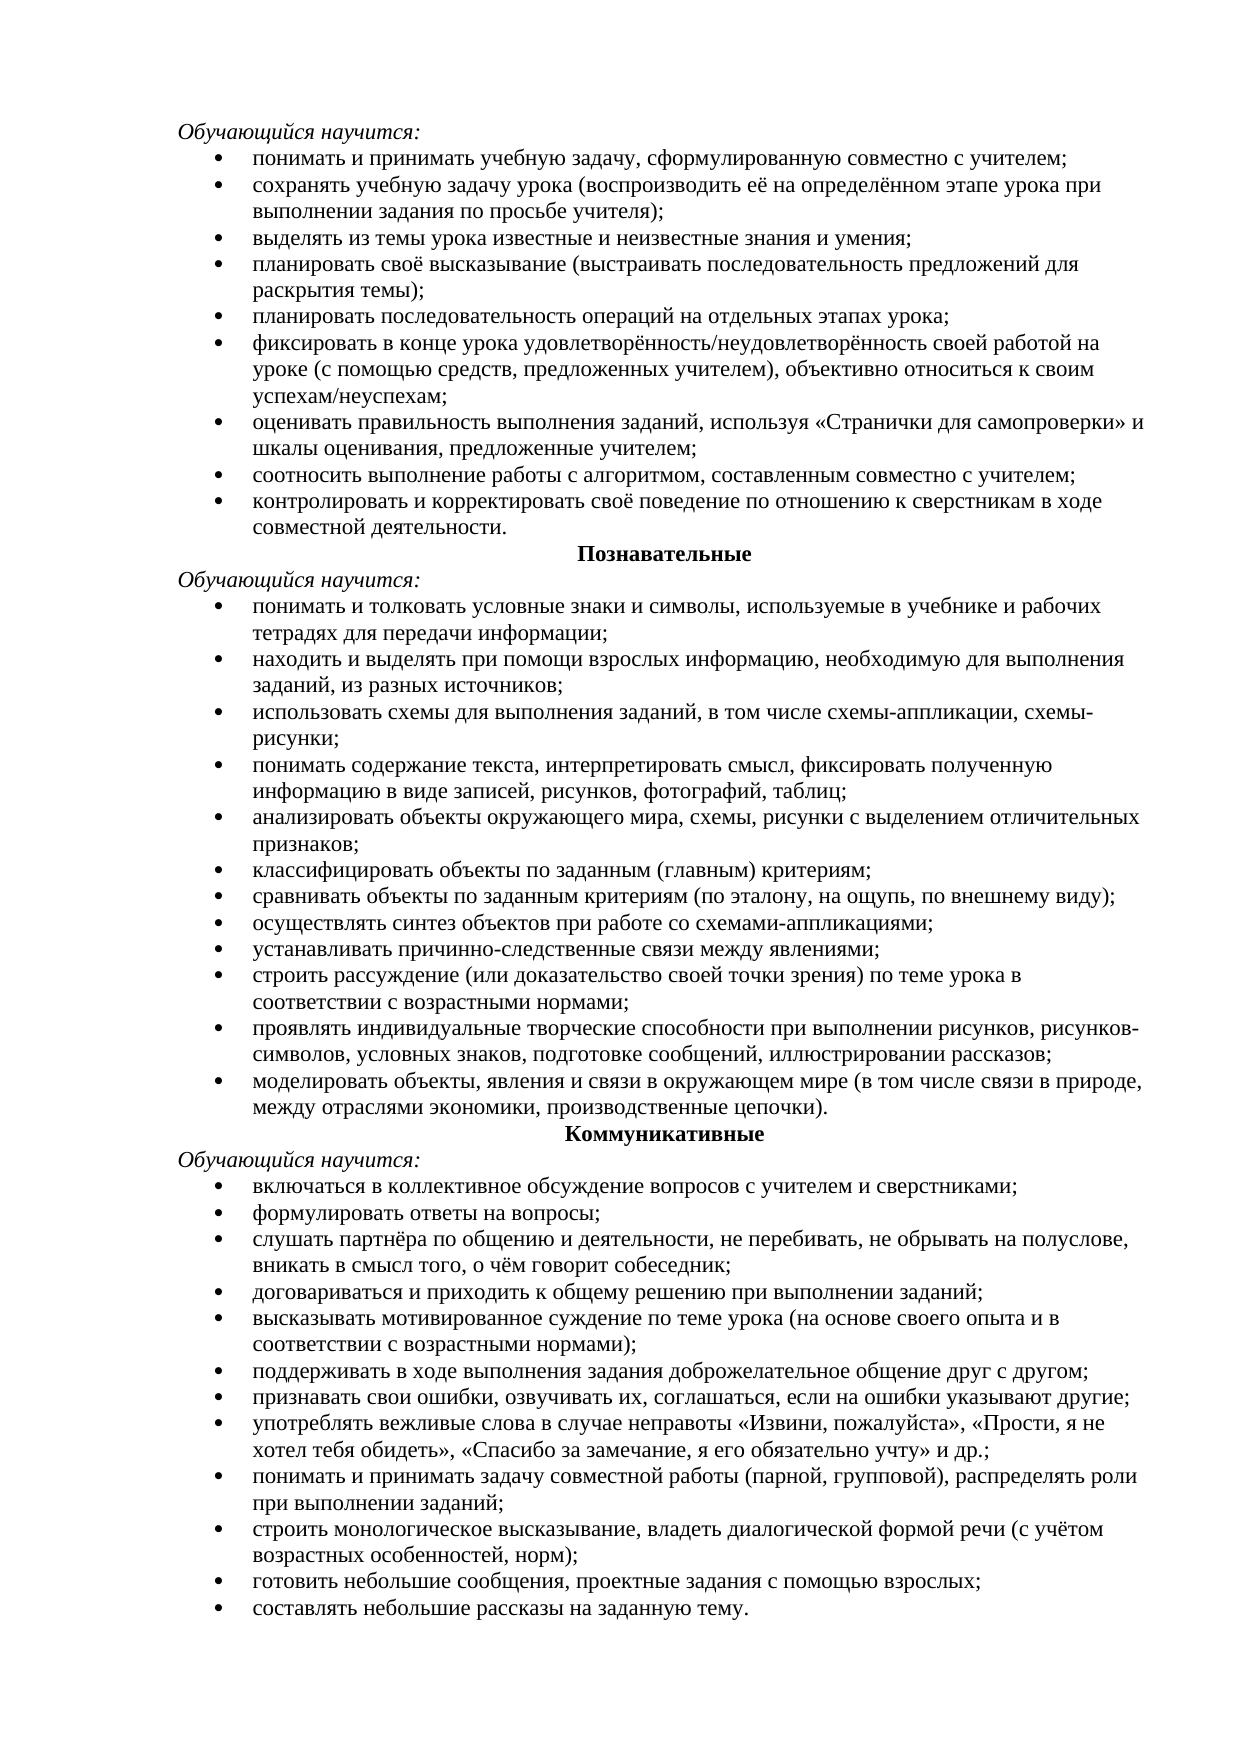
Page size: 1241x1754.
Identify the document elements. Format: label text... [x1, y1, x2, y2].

list формулировать ответы на вопросы; [215, 1199, 1152, 1225]
text Обучающийся научится: [177, 118, 1152, 144]
list строить рассуждение (или доказательство своей точки зрения) по теме урока в соответствии с возрастными нормами; [215, 961, 1152, 1014]
text Обучающийся научится: [177, 1146, 1152, 1172]
list выделять из темы урока известные и неизвестные знания и умения; [215, 223, 1152, 250]
list договариваться и приходить к общему решению при выполнении заданий; [215, 1278, 1152, 1304]
list включаться в коллективное обсуждение вопросов с учителем и сверстниками; [215, 1172, 1152, 1199]
list высказывать мотивированное суждение по теме урока (на основе своего опыта и в соответствии с возрастными нормами); [215, 1304, 1152, 1357]
list осуществлять синтез объектов при работе со схемами-аппликациями; [215, 909, 1152, 935]
list поддерживать в ходе выполнения задания доброжелательное общение друг с другом; [215, 1357, 1152, 1383]
list планировать последовательность операций на отдельных этапах урока; [215, 303, 1152, 329]
list контролировать и корректировать своё поведение по отношению к сверстникам в ходе совместной деятельности. [215, 487, 1152, 540]
list соотносить выполнение работы с алгоритмом, составленным совместно с учителем; [215, 461, 1152, 487]
list фиксировать в конце урока удовлетворённость/неудовлетворённость своей работой на уроке (с помощью средств, предложенных учителем), объективно относиться к своим успехам/неуспехам; [215, 329, 1152, 408]
list сохранять учебную задачу урока (воспроизводить её на определённом этапе урока при выполнении задания по просьбе учителя); [215, 171, 1152, 223]
list слушать партнёра по общению и деятельности, не перебивать, не обрывать на полуслове, вникать в смысл того, о чём говорит собеседник; [215, 1225, 1152, 1278]
list моделировать объекты, явления и связи в окружающем мире (в том числе связи в природе, между отраслями экономики, производственные цепочки). [215, 1067, 1152, 1119]
list понимать содержание текста, интерпретировать смысл, фиксировать полученную информацию в виде записей, рисунков, фотографий, таблиц; [215, 751, 1152, 803]
list составлять небольшие рассказы на заданную тему. [215, 1594, 1152, 1620]
list строить монологическое высказывание, владеть диалогической формой речи (с учётом возрастных особенностей, норм); [215, 1515, 1152, 1568]
list оценивать правильность выполнения заданий, используя «Странички для самопроверки» и шкалы оценивания, предложенные учителем; [215, 408, 1152, 461]
list планировать своё высказывание (выстраивать последовательность предложений для раскрытия темы); [215, 250, 1152, 303]
text Обучающийся научится: [177, 566, 1152, 592]
list употреблять вежливые слова в случае неправоты «Извини, пожалуйста», «Прости, я не хотел тебя обидеть», «Спасибо за замечание, я его обязательно учту» и др.; [215, 1409, 1152, 1462]
list классифицировать объекты по заданным (главным) критериям; [215, 856, 1152, 882]
list использовать схемы для выполнения заданий, в том числе схемы-аппликации, схемы-рисунки; [215, 698, 1152, 751]
list понимать и принимать учебную задачу, сформулированную совместно с учителем; [215, 144, 1152, 171]
list анализировать объекты окружающего мира, схемы, рисунки с выделением отличительных признаков; [215, 803, 1152, 856]
list проявлять индивидуальные творческие способности при выполнении рисунков, рисунков-символов, условных знаков, подготовке сообщений, иллюстрировании рассказов; [215, 1014, 1152, 1067]
list понимать и принимать задачу совместной работы (парной, групповой), распределять роли при выполнении заданий; [215, 1462, 1152, 1515]
list готовить небольшие сообщения, проектные задания с помощью взрослых; [215, 1568, 1152, 1594]
list сравнивать объекты по заданным критериям (по эталону, на ощупь, по внешнему виду); [215, 882, 1152, 909]
list понимать и толковать условные знаки и символы, используемые в учебнике и рабочих тетрадях для передачи информации; [215, 592, 1152, 645]
text Познавательные [177, 540, 1152, 566]
list признавать свои ошибки, озвучивать их, соглашаться, если на ошибки указывают другие; [215, 1383, 1152, 1409]
list устанавливать причинно-следственные связи между явлениями; [215, 935, 1152, 961]
list находить и выделять при помощи взрослых информацию, необходимую для выполнения заданий, из разных источников; [215, 645, 1152, 698]
text Коммуникативные [177, 1119, 1152, 1146]
